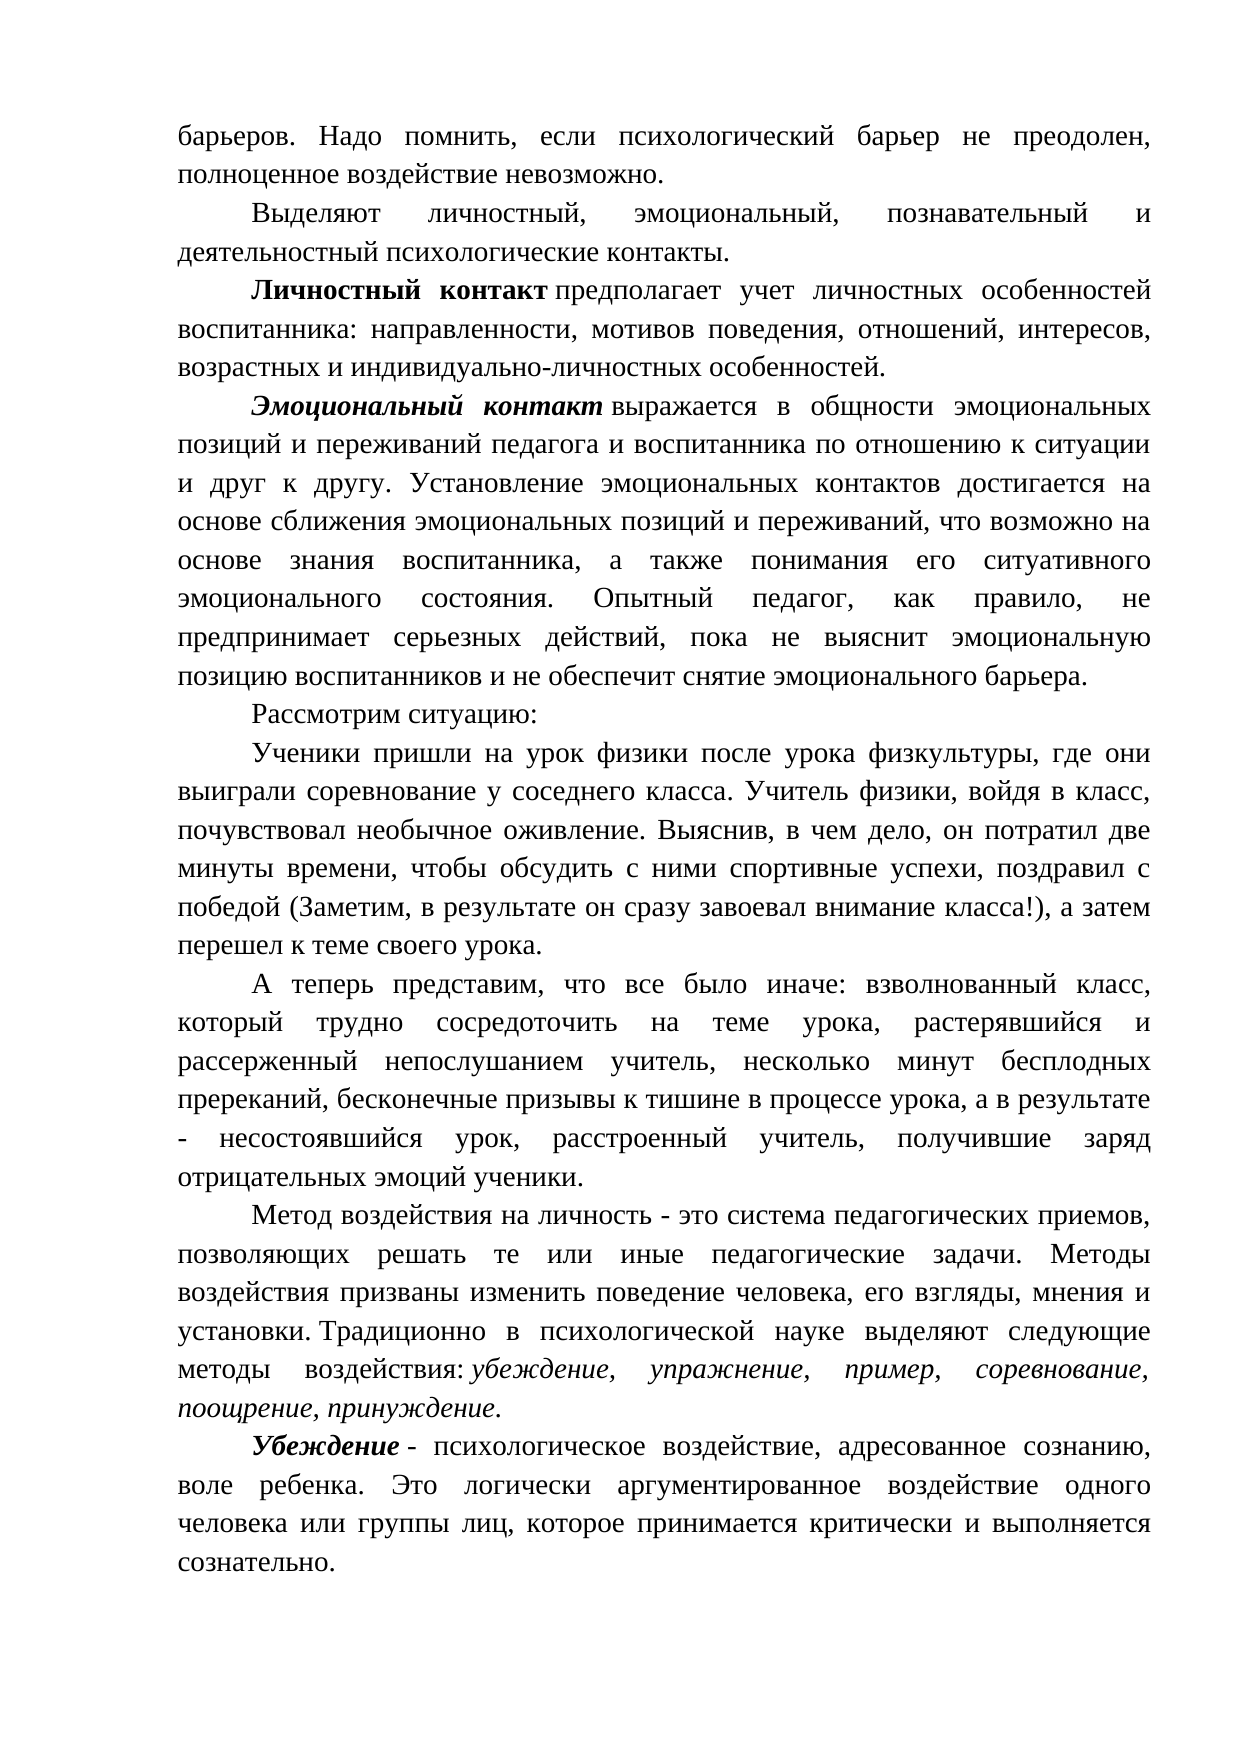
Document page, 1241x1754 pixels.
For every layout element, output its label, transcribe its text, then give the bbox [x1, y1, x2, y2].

text Рассмотрим ситуацию: [177, 696, 1152, 730]
text А теперь представим, что все было иначе: взволнованный класс, который трудно сосредоточить на теме урока, растерявшийся и рассерженный непослушанием учитель, несколько минут бесплодных пререканий, бесконечные призывы к тишине в процессе урока, а в результате - несостоявшийся урок, расстроенный учитель, получившие заряд отрицательных эмоций ученики. [177, 966, 1152, 1192]
text Ученики пришли на урок физики после урока физкультуры, где они выиграли соревнование у соседнего класса. Учитель физики, войдя в класс, почувствовал необычное оживление. Выяснив, в чем дело, он потратил две минуты времени, чтобы обсудить с ними спортивные успехи, поздравил с победой (Заметим, в результате он сразу завоевал внимание класса!), а затем перешел к теме своего урока. [177, 735, 1152, 961]
text Эмоциональный контакт выражается в общности эмоциональных позиций и переживаний педагога и воспитанника по отношению к ситуации и друг к другу. Установление эмоциональных контактов достигается на основе сближения эмоциональных позиций и переживаний, что возможно на основе знания воспитанника, а также понимания его ситуативного эмоционального состояния. Опытный педагог, как правило, не предпринимает серьезных действий, пока не выяснит эмоциональную позицию воспитанников и не обеспечит снятие эмоционального барьера. [177, 388, 1152, 691]
text Выделяют личностный, эмоциональный, познавательный и деятельностный психологические контакты. [177, 195, 1152, 267]
text Метод воздействия на личность - это система педагогических приемов, позволяющих решать те или иные педагогические задачи. Методы воздействия призваны изменить поведение человека, его взгляды, мнения и установки. Традиционно в психологической науке выделяют следующие методы воздействия: убеждение, упражнение, пример, соревнование, поощрение, принуждение. [177, 1308, 1152, 1423]
text Убеждение - психологическое воздействие, адресованное сознанию, воле ребенка. Это логически аргументированное воздействие одного человека или группы лиц, которое принимается критически и выполняется сознательно. [177, 1428, 1152, 1578]
text Метод воздействия на личность - это система педагогических приемов, позволяющих решать те или иные педагогические задачи. Методы воздействия призваны изменить поведение человека, его взгляды, мнения и установки. Традиционно в психологической науке выделяют следующие методы воздействия: убеждение, упражнение, пример, соревнование, поощрение, принуждение. [177, 1197, 1152, 1236]
text Личностный контакт предполагает учет личностных особенностей воспитанника: направленности, мотивов поведения, отношений, интересов, возрастных и индивидуально-личностных особенностей. [177, 272, 1152, 383]
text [177, 118, 1152, 190]
